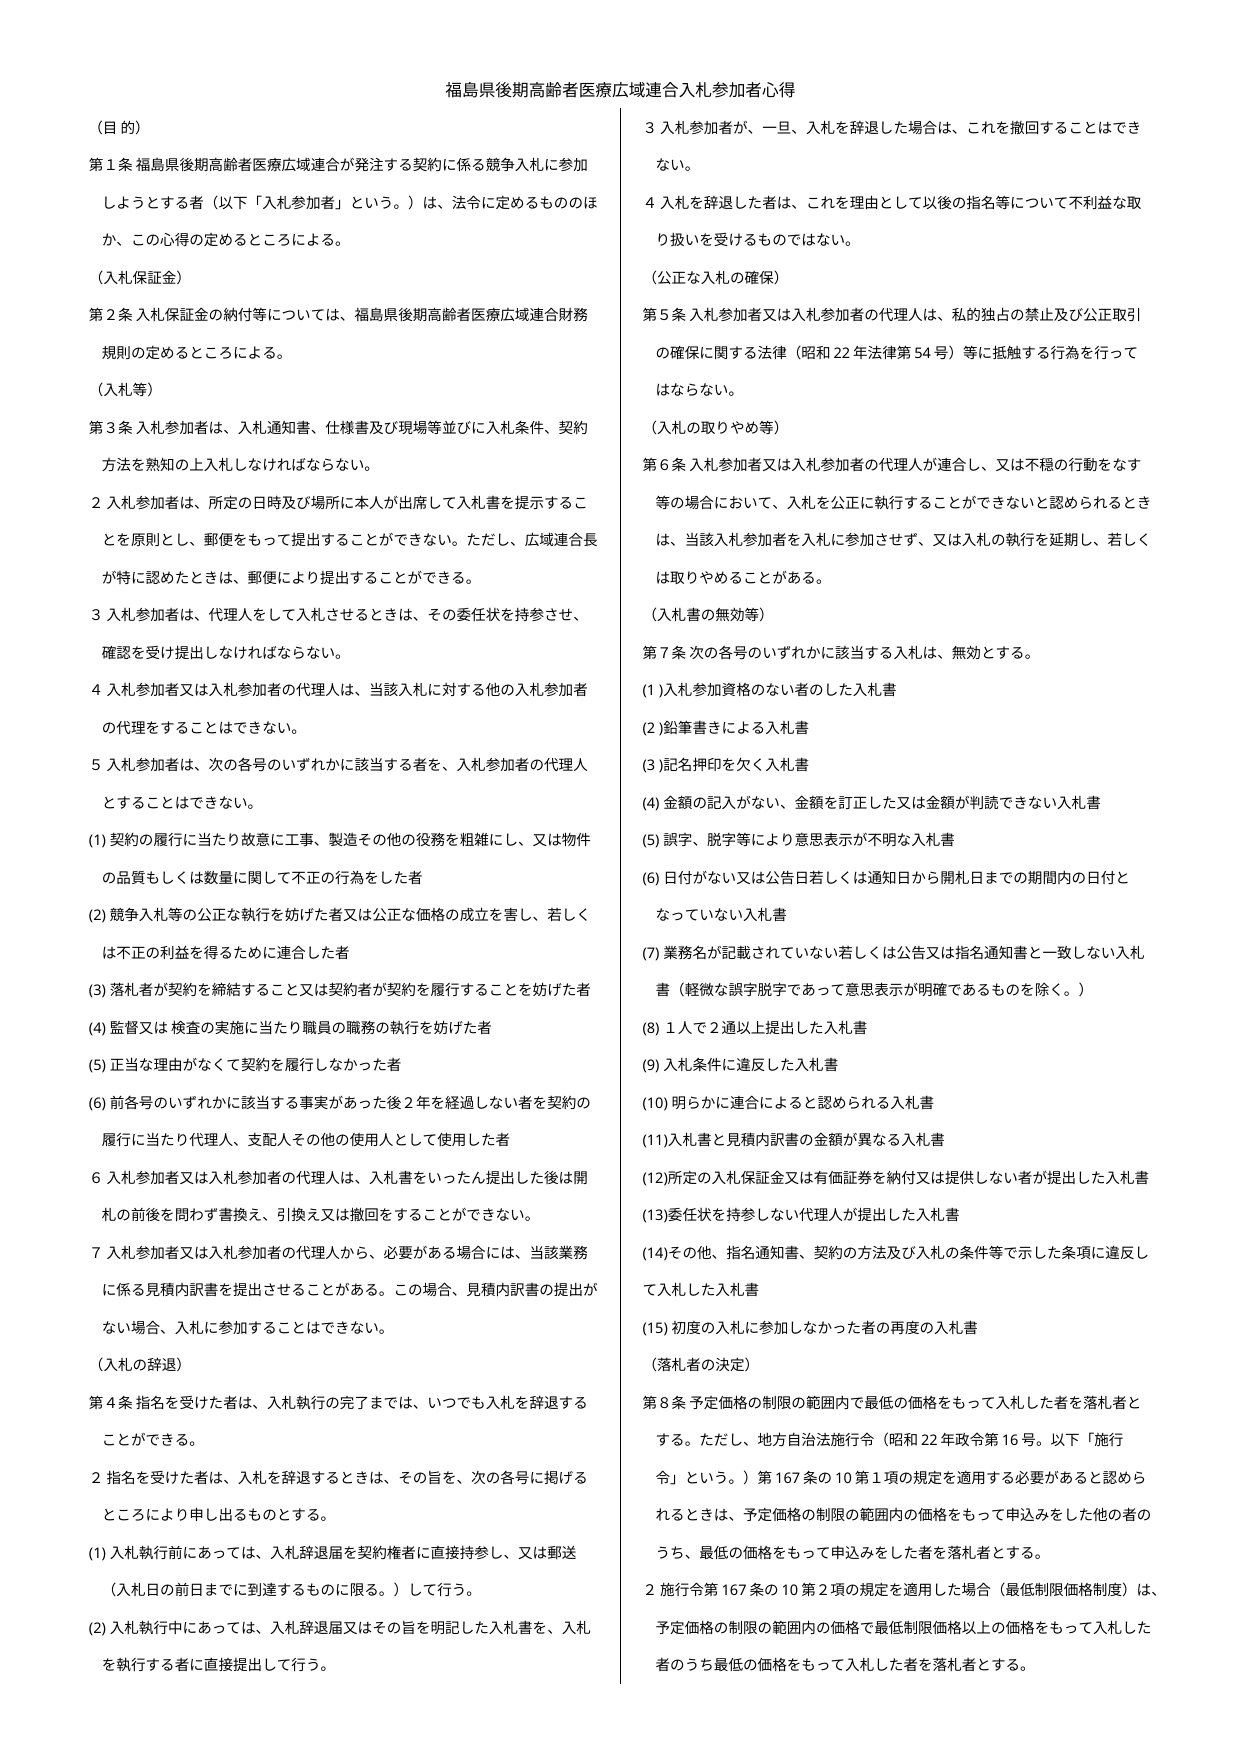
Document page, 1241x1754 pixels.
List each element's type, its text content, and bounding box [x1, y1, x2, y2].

text (9) 入札条件に違反した入札書 [642, 1046, 1152, 1083]
text (10) 明らかに連合によると認められる入札書 [642, 1083, 1152, 1121]
text (3) 落札者が契約を締結すること又は契約者が契約を履行することを妨げた者 [89, 971, 598, 1008]
text （目 的） [75, 108, 598, 146]
text (6) 前各号のいずれかに該当する事実があった後２年を経過しない者を契約の履行に当たり代理人、支配人その他の使用人として使用した者 [89, 1083, 598, 1158]
text 第７条 次の各号のいずれかに該当する入札は、無効とする。 [642, 633, 1152, 671]
text (1 )入札参加資格のない者のした入札書 [642, 671, 1152, 708]
text ４ 入札を辞退した者は、これを理由として以後の指名等について不利益な取り扱いを受けるものではない。 [642, 183, 1152, 258]
text （公正な入札の確保） [642, 258, 1152, 296]
text (5) 誤字、脱字等により意思表示が不明な入札書 [642, 821, 1152, 858]
text (5) 正当な理由がなくて契約を履行しなかった者 [89, 1046, 598, 1083]
text ２ 指名を受けた者は、入札を辞退するときは、その旨を、次の各号に掲げるところにより申し出るものとする。 [89, 1458, 598, 1533]
text (6) 日付がない又は公告日若しくは通知日から開札日までの期間内の日付となっていない入札書 [642, 858, 1152, 933]
text (7) 業務名が記載されていない若しくは公告又は指名通知書と一致しない入札書（軽微な誤字脱字であって意思表示が明確であるものを除く。） [642, 933, 1152, 1008]
text 福島県後期高齢者医療広域連合入札参加者心得 [89, 71, 1152, 108]
text (2 )鉛筆書きによる入札書 [642, 708, 1152, 746]
text 第４条 指名を受けた者は、入札執行の完了までは、いつでも入札を辞退することができる。 [89, 1383, 598, 1458]
text 第８条 予定価格の制限の範囲内で最低の価格をもって入札した者を落札者とする。ただし、地方自治法施行令（昭和22年政令第16号。以下「施行令」という。）第167条の10第１項の規定を適用する必要があると認められるときは、予定価格の制限の範囲内の価格をもって申込みをした他の者のうち、最低の価格をもって申込みをした者を落札者とする。 [642, 1383, 1152, 1571]
text (8) １人で２通以上提出した入札書 [642, 1008, 1152, 1046]
text (2) 入札執行中にあっては、入札辞退届又はその旨を明記した入札書を、入札を執行する者に直接提出して行う。 [89, 1608, 598, 1683]
text (15) 初度の入札に参加しなかった者の再度の入札書 [642, 1308, 1152, 1346]
text （落札者の決定） [642, 1346, 1152, 1383]
text (4) 監督又は 検査の実施に当たり職員の職務の執行を妨げた者 [89, 1008, 598, 1046]
text (11)入札書と見積内訳書の金額が異なる入札書 [642, 1121, 1152, 1158]
text 第１条 福島県後期高齢者医療広域連合が発注する契約に係る競争入札に参加しようとする者（以下「入札参加者」という。）は、法令に定めるもののほか、この心得の定めるところによる。 [89, 146, 598, 258]
text ６ 入札参加者又は入札参加者の代理人は、入札書をいったん提出した後は開札の前後を問わず書換え、引換え又は撤回をすることができない。 [89, 1158, 598, 1233]
text 第３条 入札参加者は、入札通知書、仕様書及び現場等並びに入札条件、契約方法を熟知の上入札しなければならない。 [89, 408, 598, 483]
text (1) 入札執行前にあっては、入札辞退届を契約権者に直接持参し、又は郵送（入札日の前日までに到達するものに限る。）して行う。 [89, 1533, 598, 1608]
text （入札の辞退） [89, 1346, 598, 1383]
text ７ 入札参加者又は入札参加者の代理人から、必要がある場合には、当該業務に係る見積内訳書を提出させることがある。この場合、見積内訳書の提出がない場合、入札に参加することはできない。 [89, 1233, 598, 1346]
text （入札の取りやめ等） [642, 408, 1152, 446]
text (4) 金額の記入がない、金額を訂正した又は金額が判読できない入札書 [642, 783, 1152, 821]
text 第２条 入札保証金の納付等については、福島県後期高齢者医療広域連合財務規則の定めるところによる。 [89, 296, 598, 371]
text (1) 契約の履行に当たり故意に工事、製造その他の役務を粗雑にし、又は物件の品質もしくは数量に関して不正の行為をした者 [89, 821, 598, 896]
text （入札書の無効等） [642, 596, 1152, 633]
text （入札保証金） [89, 258, 598, 296]
text (2) 競争入札等の公正な執行を妨げた者又は公正な価格の成立を害し、若しくは不正の利益を得るために連合した者 [89, 896, 598, 971]
text （入札等） [89, 371, 598, 408]
text 第６条 入札参加者又は入札参加者の代理人が連合し、又は不穏の行動をなす等の場合において、入札を公正に執行することができないと認められるときは、当該入札参加者を入札に参加させず、又は入札の執行を延期し、若しくは取りやめることがある。 [642, 446, 1152, 596]
text (12)所定の入札保証金又は有価証券を納付又は提供しない者が提出した入札書 [642, 1158, 1152, 1196]
text ２ 入札参加者は、所定の日時及び場所に本人が出席して入札書を提示することを原則とし、郵便をもって提出することができない。ただし、広域連合長が特に認めたときは、郵便により提出することができる。 [89, 483, 598, 596]
text (3 )記名押印を欠く入札書 [642, 746, 1152, 783]
text ５ 入札参加者は、次の各号のいずれかに該当する者を、入札参加者の代理人とすることはできない。 [89, 746, 598, 821]
text ３ 入札参加者は、代理人をして入札させるときは、その委任状を持参させ、確認を受け提出しなければならない。 [89, 596, 598, 671]
text ４ 入札参加者又は入札参加者の代理人は、当該入札に対する他の入札参加者の代理をすることはできない。 [89, 671, 598, 746]
text ２ 施行令第167条の10第２項の規定を適用した場合（最低制限価格制度）は、予定価格の制限の範囲内の価格で最低制限価格以上の価格をもって入札した者のうち最低の価格をもって入札した者を落札者とする。 [642, 1571, 1152, 1683]
text 第５条 入札参加者又は入札参加者の代理人は、私的独占の禁止及び公正取引の確保に関する法律（昭和22年法律第54号）等に抵触する行為を行ってはならない。 [642, 296, 1152, 408]
text (14)その他、指名通知書、契約の方法及び入札の条件等で示した条項に違反して入札した入札書 [642, 1233, 1152, 1308]
text (13)委任状を持参しない代理人が提出した入札書 [642, 1196, 1152, 1233]
text ３ 入札参加者が、一旦、入札を辞退した場合は、これを撤回することはできない。 [642, 108, 1152, 183]
